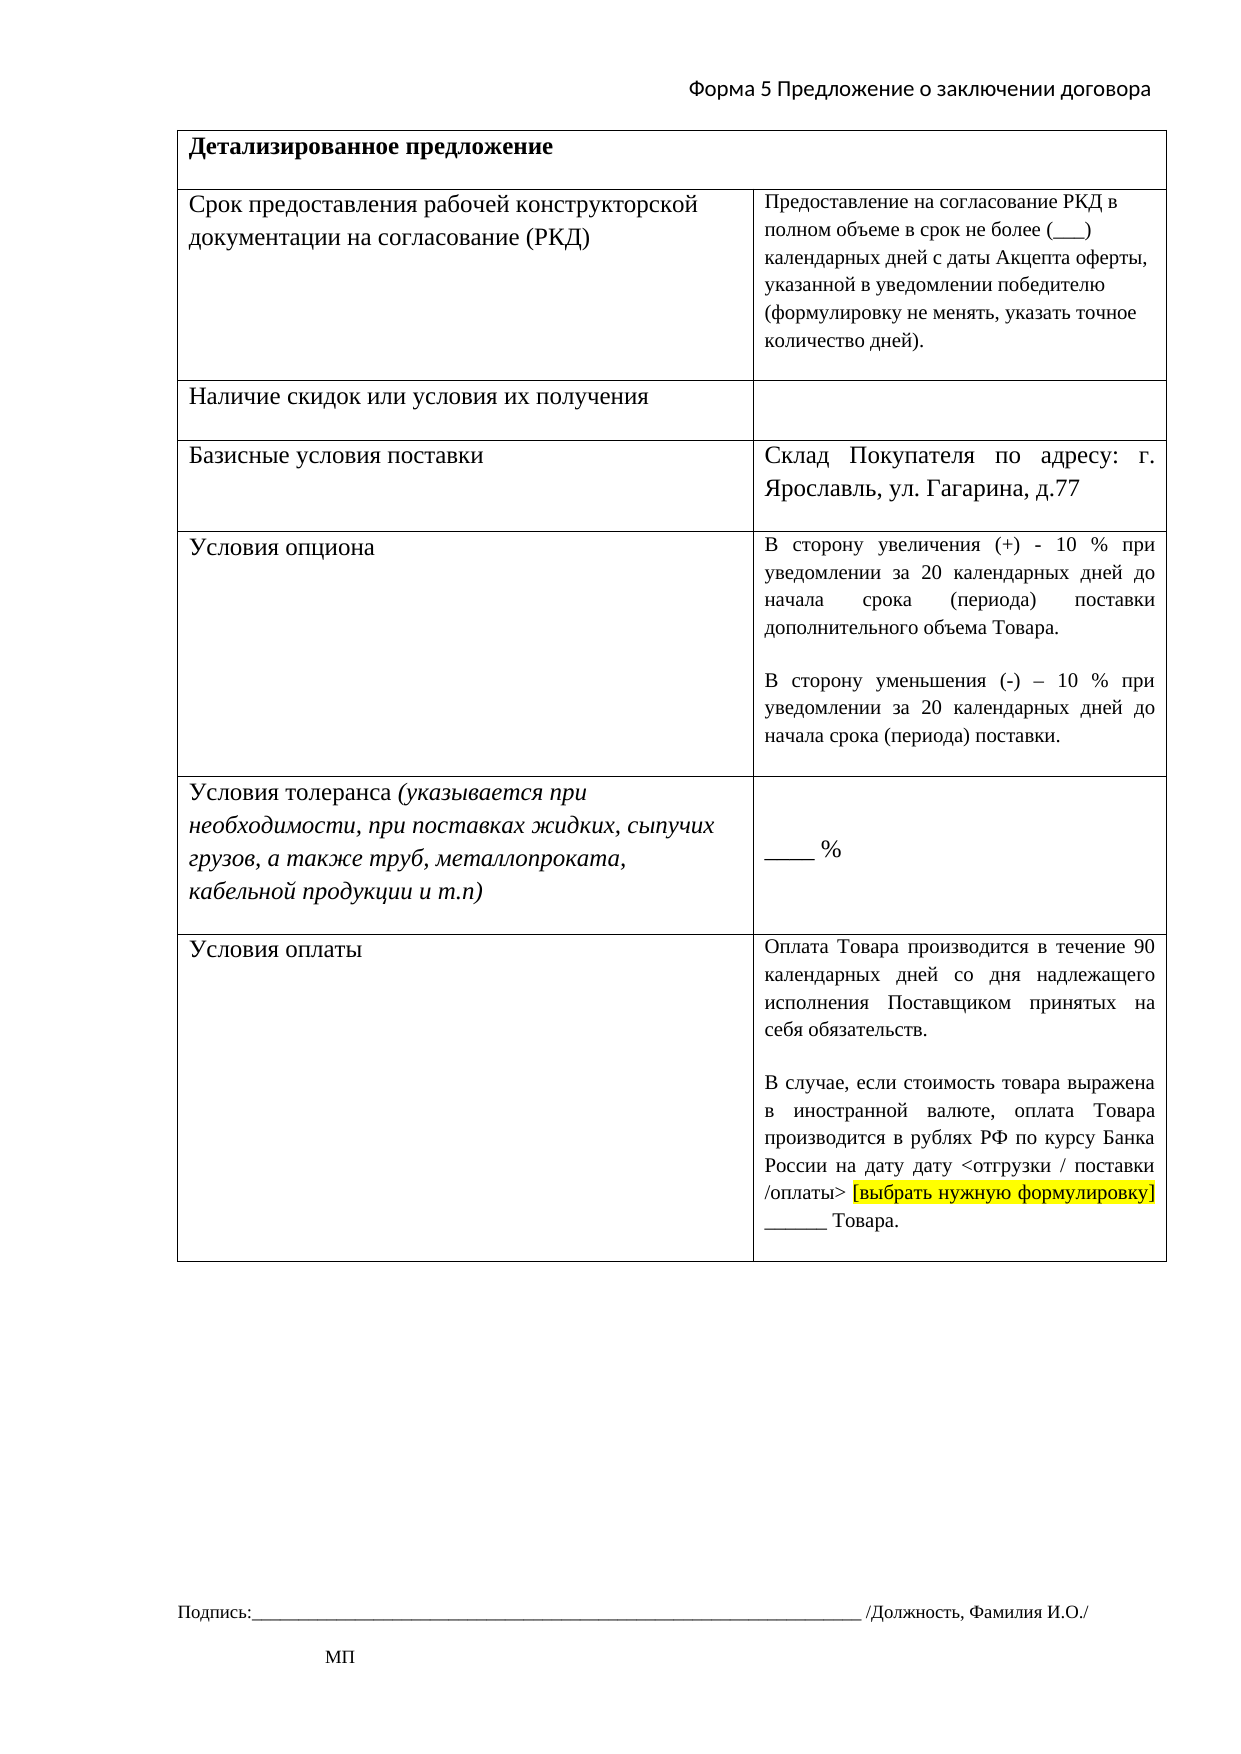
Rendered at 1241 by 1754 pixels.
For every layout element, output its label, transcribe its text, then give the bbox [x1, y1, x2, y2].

table_cell ____ % [754, 777, 1166, 933]
table_cell Базисные условия поставки [178, 441, 753, 531]
table_cell Детализированное предложение [178, 131, 1166, 188]
table_cell Условия толеранса (указывается при необходимости, при поставках жидких, сыпучих грузов, а также труб, металлопроката, кабельной продукции и т.п) [178, 777, 753, 933]
table_cell Условия опциона [178, 532, 753, 776]
table_cell Наличие скидок или условия их получения [178, 381, 753, 439]
table_cell [754, 381, 1166, 439]
table_cell Срок предоставления рабочей конструкторской документации на согласование (РКД) [178, 190, 753, 380]
table_cell Склад Покупателя по адресу: г. Ярославль, ул. Гагарина, д.77 [754, 441, 1166, 531]
table_cell В сторону увеличения (+) - 10 % при уведомлении за 20 календарных дней до начала срока (периода) поставки дополнительного объема Товара. В сторону уменьшения (-) – 10 % при уведомлении за 20 календарных дней до начала срока (периода) поставки. [754, 532, 1166, 776]
table_cell Условия оплаты [178, 935, 753, 1261]
table_cell Предоставление на согласование РКД в полном объеме в срок не более (___) календарных дней с даты Акцепта оферты, указанной в уведомлении победителю (формулировку не менять, указать точное количество дней). [754, 190, 1166, 380]
table_cell Оплата Товара производится в течение 90 календарных дней со дня надлежащего исполнения Поставщиком принятых на себя обязательств. В случае, если стоимость товара выражена в иностранной валюте, оплата Товара производится в рублях РФ по курсу Банка России на дату дату <отгрузки / поставки /оплаты> [выбрать нужную формулировку] ______ Товара. [754, 935, 1166, 1261]
